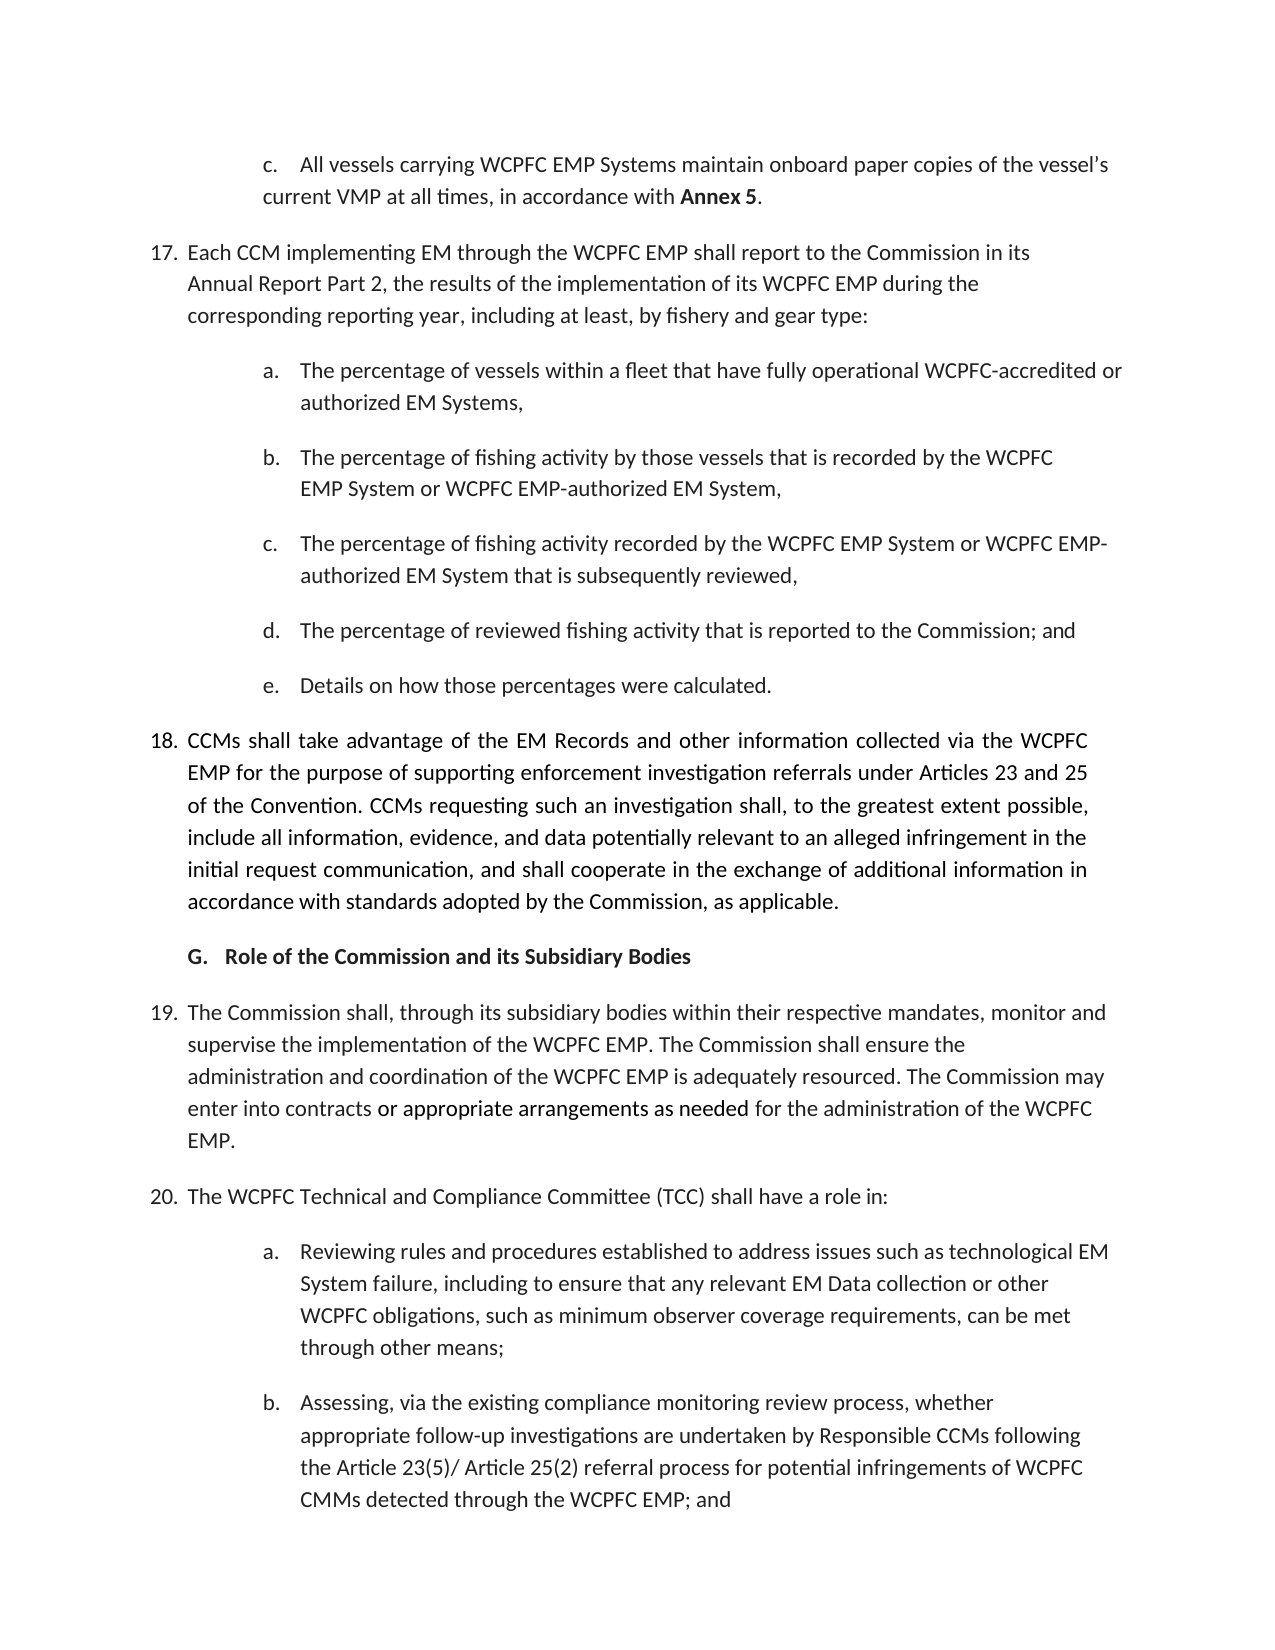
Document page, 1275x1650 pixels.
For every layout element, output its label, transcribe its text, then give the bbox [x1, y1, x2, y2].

list The percentage of fishing activity by those vessels that is recorded by the WCPFC EMP System or WCPFC EMP-authorized EM System, [263, 443, 1101, 502]
list All vessels carrying WCPFC EMP Systems maintain onboard paper copies of the vessel’s [263, 150, 1162, 178]
text current VMP at all times, in accordance with Annex 5. [263, 182, 1162, 210]
list Details on how those percentages were calculated. [263, 671, 1162, 699]
list The WCPFC Technical and Compliance Committee (TCC) shall have a role in: [150, 1182, 1162, 1210]
list Each CCM implementing EM through the WCPFC EMP shall report to the Commission in its Annual Report Part 2, the results of the implementation of its WCPFC EMP during the corresponding reporting year, including at least, by fishery and gear type: [150, 238, 1100, 329]
list The percentage of fishing activity recorded by the WCPFC EMP System or WCPFC EMP-authorized EM System that is subsequently reviewed, [263, 529, 1108, 589]
list Reviewing rules and procedures established to address issues such as technological EM System failure, including to ensure that any relevant EM Data collection or other WCPFC obligations, such as minimum observer coverage requirements, can be met through other means; [263, 1237, 1121, 1362]
list CCMs shall take advantage of the EM Records and other information collected via the WCPFC EMP for the purpose of supporting enforcement investigation referrals under Articles 23 and 25 of the Convention. CCMs requesting such an investigation shall, to the greatest extent possible, include all information, evidence, and data potentially relevant to an alleged infringement in the initial request communication, and shall cooperate in the exchange of additional information in accordance with standards adopted by the Commission, as applicable. [150, 726, 1089, 915]
list Assessing, via the existing compliance monitoring review process, whether appropriate follow-up investigations are undertaken by Responsible CCMs following the Article 23(5)/ Article 25(2) referral process for potential infringements of WCPFC CMMs detected through the WCPFC EMP; and [263, 1388, 1109, 1513]
list The percentage of vessels within a fleet that have fully operational WCPFC-accredited or authorized EM Systems, [263, 356, 1123, 416]
list The Commission shall, through its subsidiary bodies within their respective mandates, monitor and supervise the implementation of the WCPFC EMP. The Commission shall ensure the administration and coordination of the WCPFC EMP is adequately resourced. The Commission may enter into contracts or appropriate arrangements as needed for the administration of the WCPFC EMP. [150, 998, 1107, 1154]
subtitle Role of the Commission and its Subsidiary Bodies [187, 942, 1162, 971]
list The percentage of reviewed fishing activity that is reported to the Commission; and [263, 616, 1162, 644]
